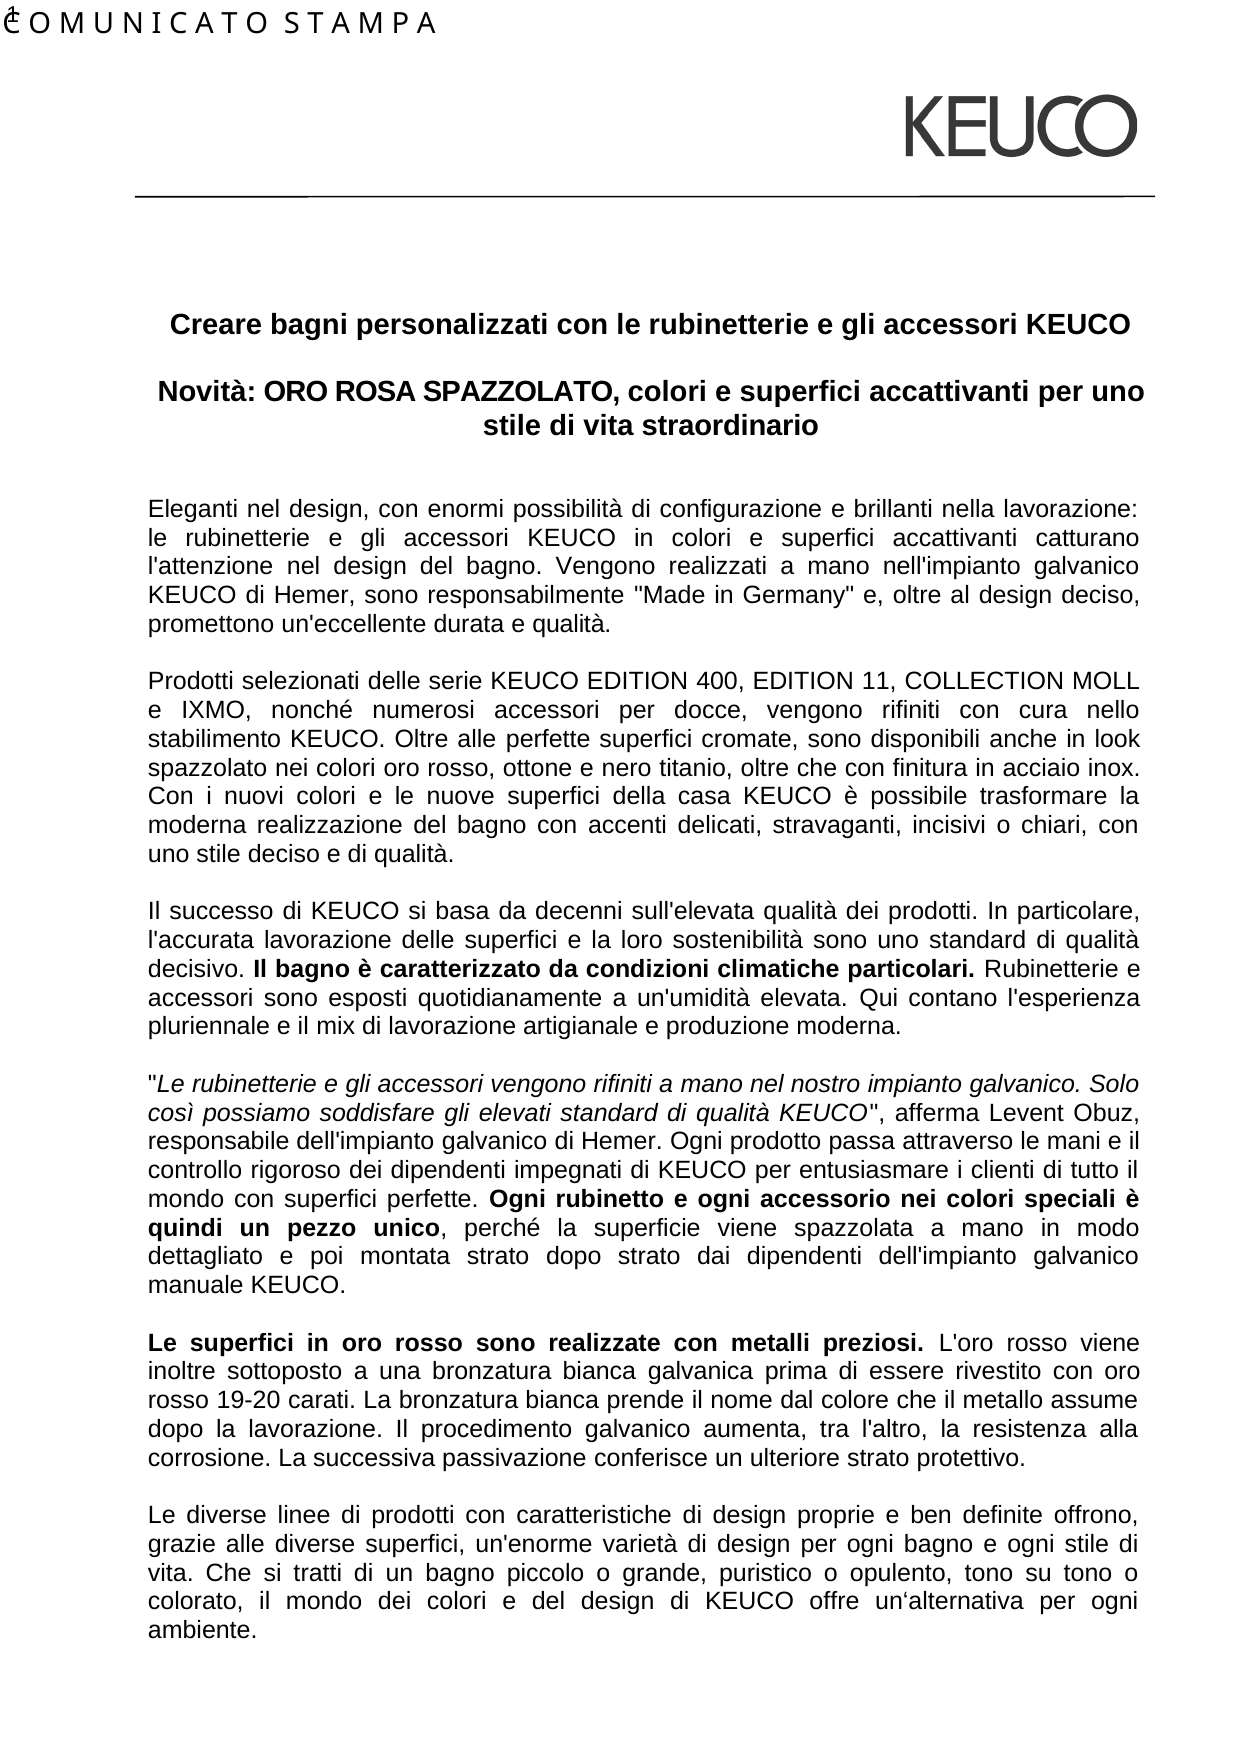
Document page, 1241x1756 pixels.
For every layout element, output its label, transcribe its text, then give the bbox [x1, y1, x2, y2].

picture [905, 93, 1138, 158]
text Le diverse linee di prodotti con caratteristiche di design proprie e ben definite offrono, grazie alle diverse superfici, un'enorme varietà di design per ogni bagno e ogni stile di vita. Che si tratti di un bagno piccolo o grande, puristico o opulento, tono su tono o colorato, il mondo dei colori e del design di KEUCO offre un‘alternativa per ogni ambiente. [148, 1500, 1140, 1644]
text Il successo di KEUCO si basa da decenni sull'elevata qualità dei prodotti. In particolare, l'accurata lavorazione delle superfici e la loro sostenibilità sono uno standard di qualità decisivo. Il bagno è caratterizzato da condizioni climatiche particolari. Rubinetterie e accessori sono esposti quotidianamente a un'umidità elevata. Qui contano l'esperienza pluriennale e il mix di lavorazione artigianale e produzione moderna. [148, 896, 1141, 1040]
text Prodotti selezionati delle serie KEUCO EDITION 400, EDITION 11, COLLECTION MOLL e IXMO, nonché numerosi accessori per docce, vengono rifiniti con cura nello stabilimento KEUCO. Oltre alle perfette superfici cromate, sono disponibili anche in look spazzolato nei colori oro rosso, ottone e nero titanio, oltre che con finitura in acciaio inox. Con i nuovi colori e le nuove superfici della casa KEUCO è possibile trasformare la moderna realizzazione del bagno con accenti delicati, stravaganti, incisivi o chiari, con uno stile deciso e di qualità. [148, 666, 1140, 867]
subtitle Creare bagni personalizzati con le rubinetterie e gli accessori KEUCO [148, 307, 1154, 340]
text Eleganti nel design, con enormi possibilità di configurazione e brillanti nella lavorazione: le rubinetterie e gli accessori KEUCO in colori e superfici accattivanti catturano l'attenzione nel design del bagno. Vengono realizzati a mano nell'impianto galvanico KEUCO di Hemer, sono responsabilmente "Made in Germany" e, oltre al design deciso, promettono un'eccellente durata e qualità. [148, 494, 1140, 637]
text "Le rubinetterie e gli accessori vengono rifiniti a mano nel nostro impianto galvanico. Solo così possiamo soddisfare gli elevati standard di qualità KEUCO", afferma Levent Obuz, responsabile dell'impianto galvanico di Hemer. Ogni prodotto passa attraverso le mani e il controllo rigoroso dei dipendenti impegnati di KEUCO per entusiasmare i clienti di tutto il mondo con superfici perfette. Ogni rubinetto e ogni accessorio nei colori speciali è quindi un pezzo unico, perché la superficie viene spazzolata a mano in modo dettagliato e poi montata strato dopo strato dai dipendenti dell'impianto galvanico manuale KEUCO. [148, 1069, 1140, 1299]
subtitle Novità: ORO ROSA SPAZZOLATO, colori e superfici accattivanti per uno stile di vita straordinario [148, 374, 1154, 441]
text Le superfici in oro rosso sono realizzate con metalli preziosi. L'oro rosso viene inoltre sottoposto a una bronzatura bianca galvanica prima di essere rivestito con oro rosso 19-20 carati. La bronzatura bianca prende il nome dal colore che il metallo assume dopo la lavorazione. Il procedimento galvanico aumenta, tra l'altro, la resistenza alla corrosione. La successiva passivazione conferisce un ulteriore strato protettivo. [148, 1327, 1140, 1471]
